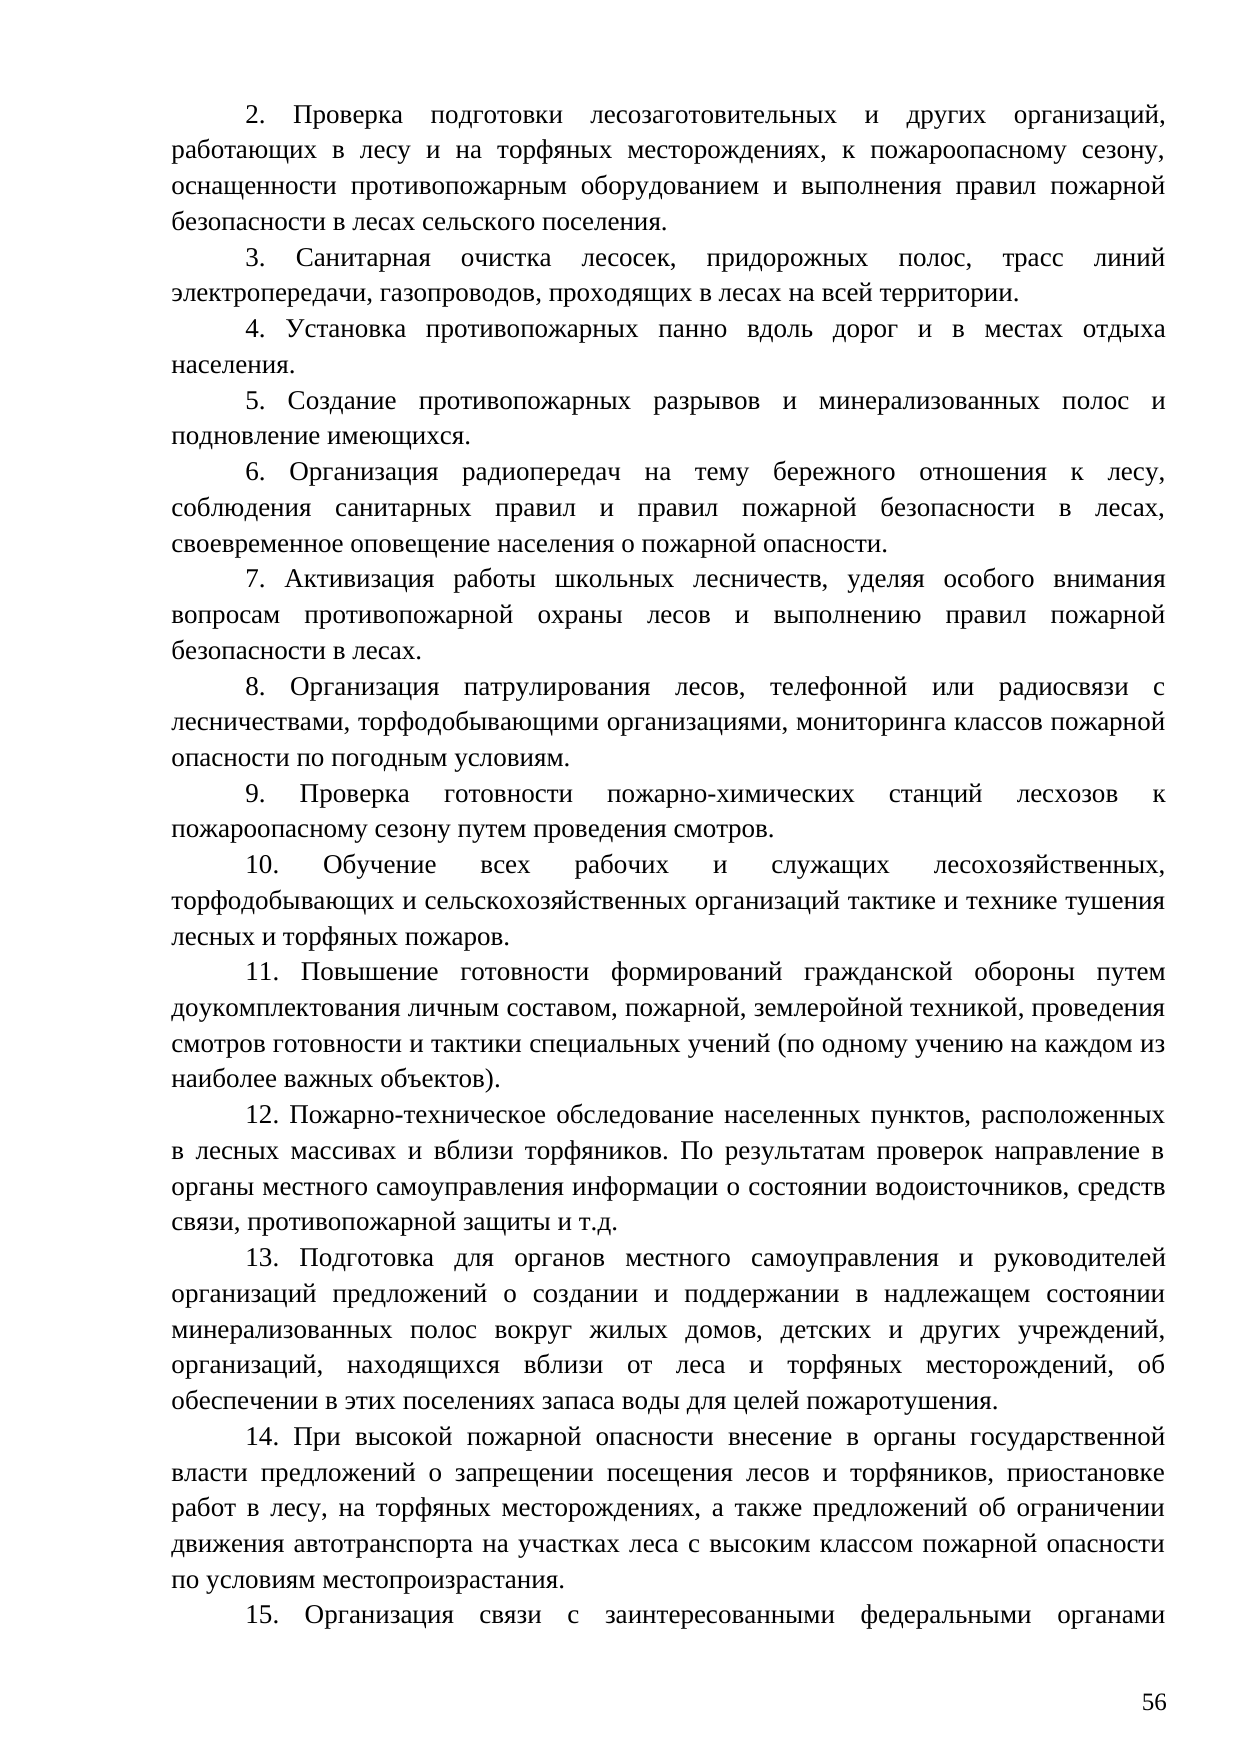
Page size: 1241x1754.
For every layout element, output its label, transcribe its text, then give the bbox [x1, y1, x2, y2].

text 10. Обучение всех рабочих и служащих лесохозяйственных, торфодобывающих и сельскохозяйственных организаций тактике и технике тушения лесных и торфяных пожаров. [171, 848, 1167, 951]
text 14. При высокой пожарной опасности внесение в органы государственной власти предложений о запрещении посещения лесов и торфяников, приостановке работ в лесу, на торфяных месторождениях, а также предложений об ограничении движения автотранспорта на участках леса с высоким классом пожарной опасности по условиям местопроизрастания. [171, 1420, 1167, 1594]
text 5. Создание противопожарных разрывов и минерализованных полос и подновление имеющихся. [171, 384, 1167, 451]
text 9. Проверка готовности пожарно-химических станций лесхозов к пожароопасному сезону путем проведения смотров. [171, 777, 1167, 844]
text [171, 1598, 1167, 1630]
text 7. Активизация работы школьных лесничеств, уделяя особого внимания вопросам противопожарной охраны лесов и выполнению правил пожарной безопасности в лесах. [171, 562, 1167, 665]
text 2. Проверка подготовки лесозаготовительных и других организаций, работающих в лесу и на торфяных месторождениях, к пожароопасному сезону, оснащенности противопожарным оборудованием и выполнения правил пожарной безопасности в лесах сельского поселения. [171, 98, 1167, 236]
text 13. Подготовка для органов местного самоуправления и руководителей организаций предложений о создании и поддержании в надлежащем состоянии минерализованных полос вокруг жилых домов, детских и других учреждений, организаций, находящихся вблизи от леса и торфяных месторождений, об обеспечении в этих поселениях запаса воды для целей пожаротушения. [171, 1241, 1167, 1415]
text 11. Повышение готовности формирований гражданской обороны путем доукомплектования личным составом, пожарной, землеройной техникой, проведения смотров готовности и тактики специальных учений (по одному учению на каждом из наиболее важных объектов). [171, 955, 1167, 1094]
text 6. Организация радиопередач на тему бережного отношения к лесу, соблюдения санитарных правил и правил пожарной безопасности в лесах, своевременное оповещение населения о пожарной опасности. [171, 455, 1167, 558]
text 4. Установка противопожарных панно вдоль дорог и в местах отдыха населения. [171, 312, 1167, 379]
text 3. Санитарная очистка лесосек, придорожных полос, трасс линий электропередачи, газопроводов, проходящих в лесах на всей территории. [171, 241, 1167, 308]
text 8. Организация патрулирования лесов, телефонной или радиосвязи с лесничествами, торфодобывающими организациями, мониторинга классов пожарной опасности по погодным условиям. [171, 669, 1167, 772]
text 12. Пожарно-техническое обследование населенных пунктов, расположенных в лесных массивах и вблизи торфяников. По результатам проверок направление в органы местного самоуправления информации о состоянии водоисточников, средств связи, противопожарной защиты и т.д. [171, 1098, 1167, 1237]
